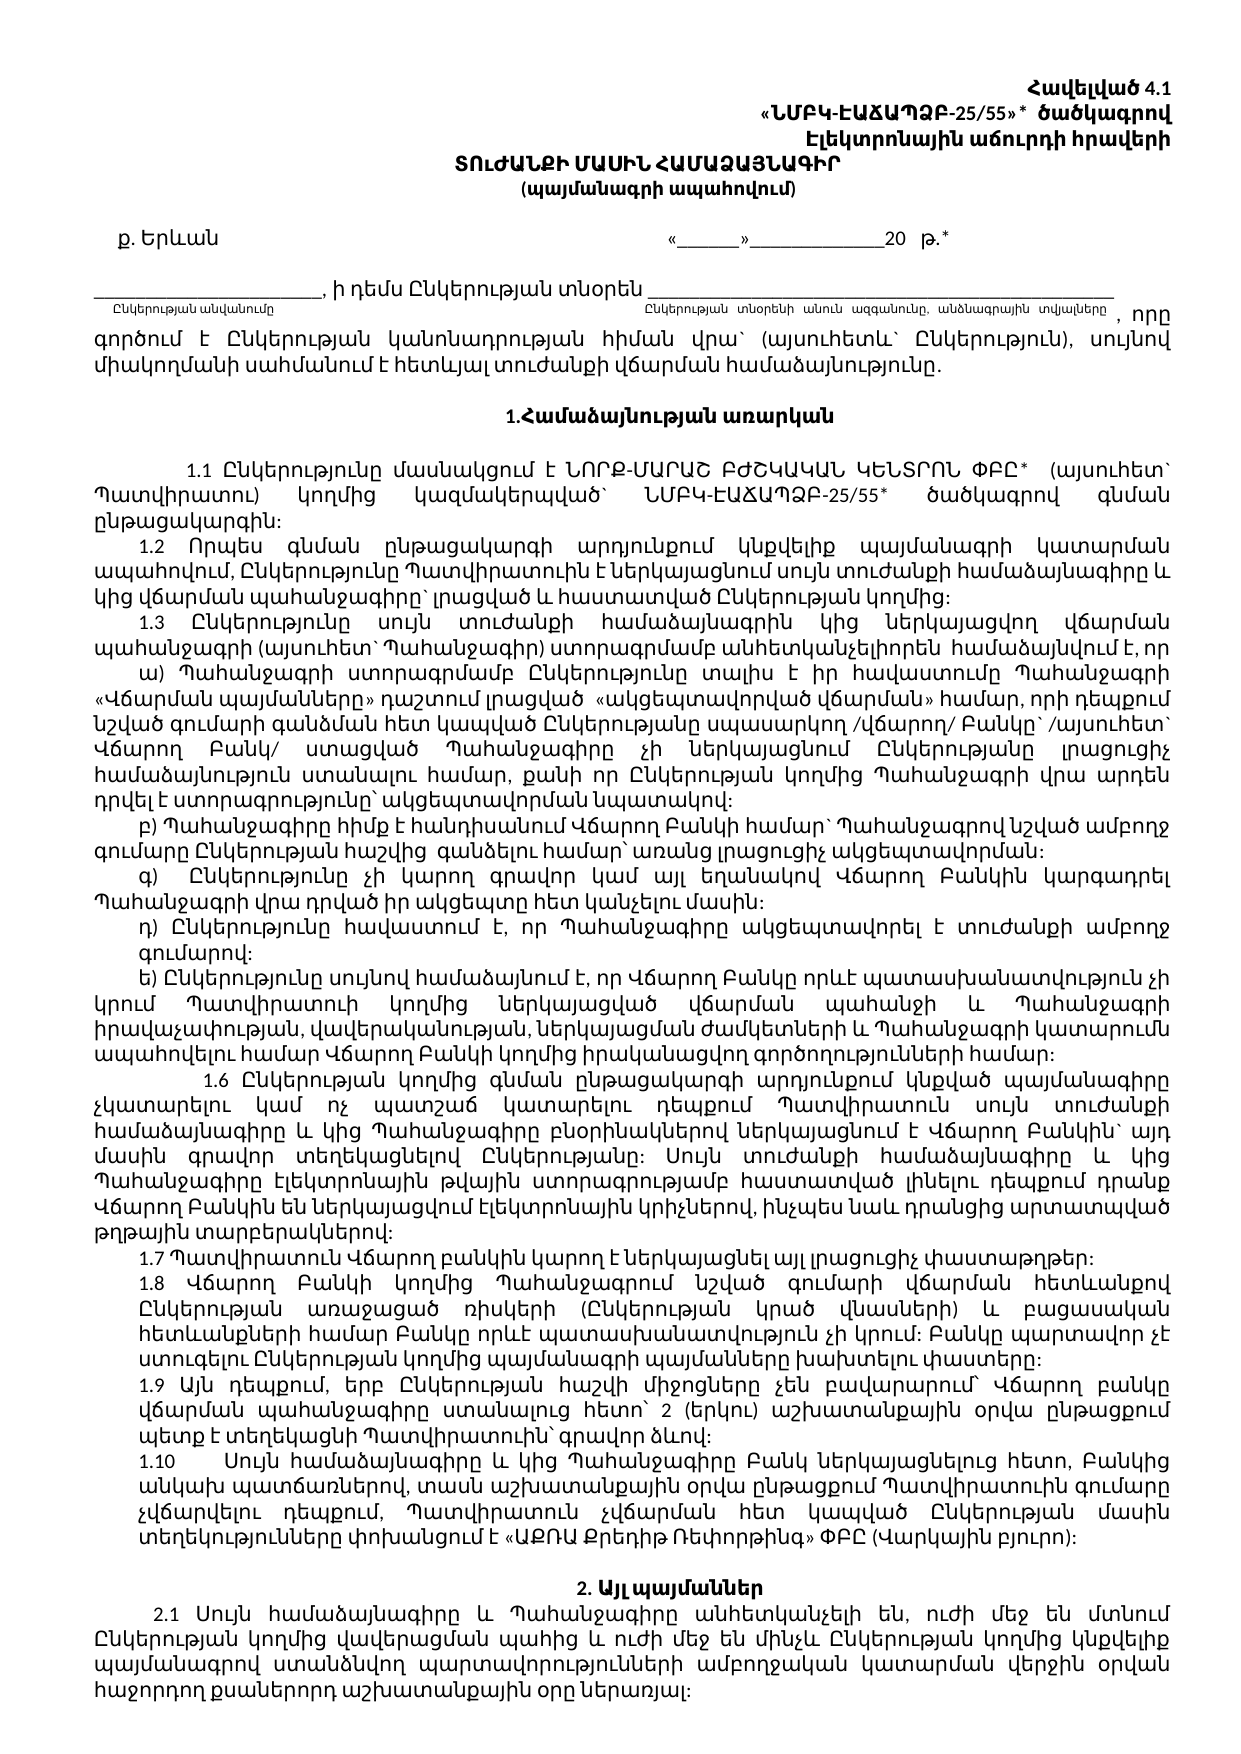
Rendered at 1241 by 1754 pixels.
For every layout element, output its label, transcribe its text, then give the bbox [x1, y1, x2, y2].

text 1.6 Ընկերության կողմից գնման ընթացակարգի արդյունքում կնքված պայմանագիրը չկատարելու կամ ոչ պատշաճ կատարելու դեպքում Պատվիրատուն սույն տուժանքի համաձայնագիրը և կից Պահանջագիրը բնօրինակներով ներկայացնում է Վճարող Բանկին` այդ մասին գրավոր տեղեկացնելով Ընկերությանը: Սույն տուժանքի համաձայնագիրը և կից Պահանջագիրը էլեկտրոնային թվային ստորագրությամբ հաստատված լինելու դեպքում դրանք Վճարող Բանկին են ներկայացվում էլեկտրոնային կրիչներով, ինչպես նաև դրանցից արտատպված թղթային տարբերակներով: [94, 1067, 1171, 1245]
text 1.2 Որպես գնման ընթացակարգի արդյունքում կնքվելիք պայմանագրի կատարման ապահովում, Ընկերությունը Պատվիրատուին է ներկայացնում սույն տուժանքի համաձայնագիրը և կից վճարման պահանջագիրը` լրացված և հաստատված Ընկերության կողմից: [94, 533, 1171, 609]
text (պայմանագրի ապահովում) [94, 177, 1171, 199]
text ա) Պահանջագրի ստորագրմամբ Ընկերությունը տալիս է իր հավաստումը Պահանջագրի «Վճարման պայմանները» դաշտում լրացված «ակցեպտավորված վճարման» համար, որի դեպքում նշված գումարի գանձման հետ կապված Ընկերությանը սպասարկող /վճարող/ Բանկը` /այսուհետ` Վճարող Բանկ/ ստացված Պահանջագիրը չի ներկայացնում Ընկերությանը լրացուցիչ համաձայնություն ստանալու համար, քանի որ Ընկերության կողմից Պահանջագրի վրա արդեն դրվել է ստորագրությունը՝ ակցեպտավորման նպատակով: [94, 660, 1171, 813]
text դ) Ընկերությունը հավաստում է, որ Պահանջագիրը ակցեպտավորել է տուժանքի ամբողջ գումարով: [138, 914, 1171, 965]
text 1.1 Ընկերությունը մասնակցում է ՆՈՐՔ-ՄԱՐԱՇ ԲԺՇԿԱԿԱՆ ԿԵՆՏՐՈՆ ՓԲԸ* (այսուհետ` Պատվիրատու) կողմից կազմակերպված` ՆՄԲԿ-ԷԱՃԱՊՁԲ-25/55* ծածկագրով գնման ընթացակարգին: [94, 457, 1171, 533]
text Հավելված 4.1 [94, 75, 1171, 100]
text 2. Այլ պայմաններ [169, 1575, 1171, 1601]
text 2.1 Սույն համաձայնագիրը և Պահանջագիրը անհետկանչելի են, ուժի մեջ են մտնում Ընկերության կողմից վավերացման պահից և ուժի մեջ են մինչև Ընկերության կողմից կնքվելիք պայմանագրով ստանձնվող պարտավորությունների ամբողջական կատարման վերջին օրվան հաջորդող քսաներորդ աշխատանքային օրը ներառյալ: [94, 1601, 1171, 1702]
text 1.8 Վճարող Բանկի կողմից Պահանջագրում նշված գումարի վճարման հետևանքով Ընկերության առաջացած ռիսկերի (Ընկերության կրած վնասների) և բացասական հետևանքների համար Բանկը որևէ պատասխանատվություն չի կրում: Բանկը պարտավոր չէ ստուգելու Ընկերության կողմից պայմանագրի պայմանները խախտելու փաստերը: [138, 1270, 1171, 1372]
text բ) Պահանջագիրը հիմք է հանդիսանում Վճարող Բանկի համար` Պահանջագրով նշված ամբողջ գումարը Ընկերության հաշվից գանձելու համար՝ առանց լրացուցիչ ակցեպտավորման: [94, 813, 1171, 864]
text «ՆՄԲԿ-ԷԱՃԱՊՁԲ-25/55»* ծածկագրով [94, 100, 1171, 126]
text 1.9 Այն դեպքում, երբ Ընկերության հաշվի միջոցները չեն բավարարում՝ Վճարող բանկը վճարման պահանջագիրը ստանալուց հետո՝ 2 (երկու) աշխատանքային օրվա ընթացքում պետք է տեղեկացնի Պատվիրատուին՝ գրավոր ձևով: [138, 1372, 1171, 1448]
text ե) Ընկերությունը սույնով համաձայնում է, որ Վճարող Բանկը որևէ պատասխանատվություն չի կրում Պատվիրատուի կողմից ներկայացված վճարման պահանջի և Պահանջագրի իրավաչափության, վավերականության, ներկայացման ժամկետների և Պահանջագրի կատարումն ապահովելու համար Վճարող Բանկի կողմից իրականացվող գործողությունների համար: [94, 965, 1171, 1067]
text ք. Երևան «______»_____________20 թ.* [94, 225, 1171, 250]
text 1.Համաձայնության առարկան [169, 403, 1171, 428]
text ՏՈւԺԱՆՔԻ ՄԱՍԻՆ ՀԱՄԱՁԱՅՆԱԳԻՐ [94, 151, 1171, 177]
text 1.10 Սույն համաձայնագիրը և կից Պահանջագիրը Բանկ ներկայացնելուց հետո, Բանկից անկախ պատճառներով, տասն աշխատանքային օրվա ընթացքում Պատվիրատուին գումարը չվճարվելու դեպքում, Պատվիրատուն չվճարման հետ կապված Ընկերության մասին տեղեկությունները փոխանցում է «ԱՔՌԱ Քրեդիթ Ռեփորթինգ» ՓԲԸ (Վարկային բյուրո): [138, 1448, 1171, 1550]
text 1.7 Պատվիրատուն Վճարող բանկին կարող է ներկայացնել այլ լրացուցիչ փաստաթղթեր: [138, 1245, 1171, 1270]
text Ընկերության անվանումը Ընկերության տնօրենի անուն ազգանունը, անձնագրային տվյալները , որը գործում է Ընկերության կանոնադրության հիման վրա` (այսուհետև` Ընկերություն), սույնով միակողմանի սահմանում է հետևյալ տուժանքի վճարման համաձայնությունը. [94, 301, 1171, 377]
text 1.3 Ընկերությունը սույն տուժանքի համաձայնագրին կից ներկայացվող վճարման պահանջագրի (այսուհետ` Պահանջագիր) ստորագրմամբ անհետկանչելիորեն համաձայնվում է, որ [94, 609, 1171, 660]
text ______________________, ի դեմս Ընկերության տնօրեն _____________________________________________ [94, 276, 1171, 301]
text Էլեկտրոնային աճուրդի հրավերի [94, 126, 1171, 151]
text գ) Ընկերությունը չի կարող գրավոր կամ այլ եղանակով Վճարող Բանկին կարգադրել Պահանջագրի վրա դրված իր ակցեպտը հետ կանչելու մասին: [94, 864, 1171, 914]
